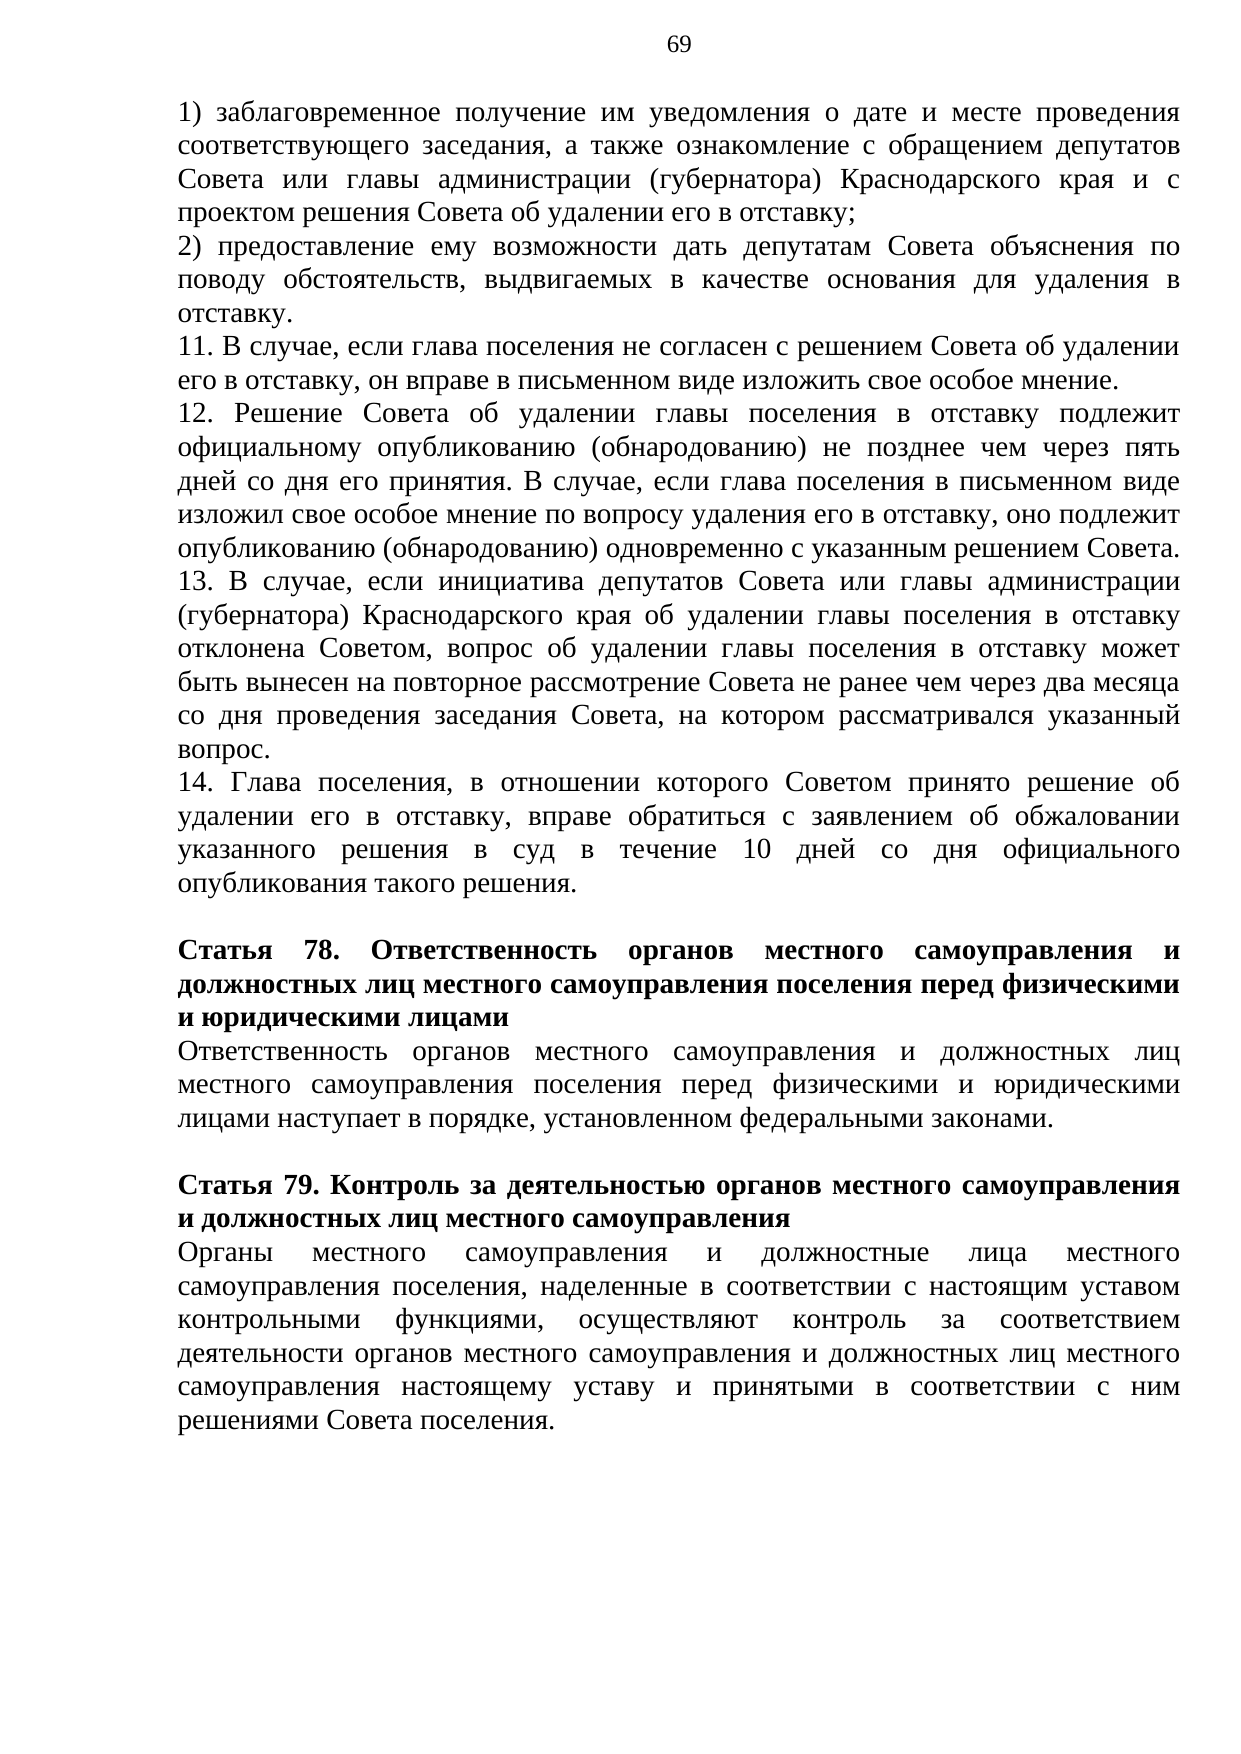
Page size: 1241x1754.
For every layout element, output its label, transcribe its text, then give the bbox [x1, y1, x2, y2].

text Статья 79. Контроль за деятельностью органов местного самоуправления и должностных лиц местного самоуправления [177, 1167, 1181, 1234]
text 2) предоставление ему возможности дать депутатам Совета объяснения по поводу обстоятельств, выдвигаемых в качестве основания для удаления в отставку. [177, 228, 1181, 328]
text 12. Решение Совета об удалении главы поселения в отставку подлежит официальному опубликованию (обнародованию) не позднее чем через пять дней со дня его принятия. В случае, если глава поселения в письменном виде изложил свое особое мнение по вопросу удаления его в отставку, оно подлежит опубликованию (обнародованию) одновременно с указанным решением Совета. [177, 396, 1181, 563]
text 11. В случае, если глава поселения не согласен с решением Совета об удалении его в отставку, он вправе в письменном виде изложить свое особое мнение. [177, 328, 1181, 396]
text 14. Глава поселения, в отношении которого Советом принято решение об удалении его в отставку, вправе обратиться с заявлением об обжаловании указанного решения в суд в течение 10 дней со дня официального опубликования такого решения. [177, 764, 1181, 899]
text 13. В случае, если инициатива депутатов Совета или главы администрации (губернатора) Краснодарского края об удалении главы поселения в отставку отклонена Советом, вопрос об удалении главы поселения в отставку может быть вынесен на повторное рассмотрение Совета не ранее чем через два месяца со дня проведения заседания Совета, на котором рассматривался указанный вопрос. [177, 563, 1181, 764]
text Статья 78. Ответственность органов местного самоуправления и должностных лиц местного самоуправления поселения перед физическими и юридическими лицами [177, 932, 1181, 1033]
text Ответственность органов местного самоуправления и должностных лиц местного самоуправления поселения перед физическими и юридическими лицами наступает в порядке, установленном федеральными законами. [177, 1033, 1181, 1133]
text Органы местного самоуправления и должностные лица местного самоуправления поселения, наделенные в соответствии с настоящим уставом контрольными функциями, осуществляют контроль за соответствием деятельности органов местного самоуправления и должностных лиц местного самоуправления настоящему уставу и принятыми в соответствии с ним решениями Совета поселения. [177, 1234, 1181, 1435]
text 1) заблаговременное получение им уведомления о дате и месте проведения соответствующего заседания, а также ознакомление с обращением депутатов Совета или главы администрации (губернатора) Краснодарского края и с проектом решения Совета об удалении его в отставку; [177, 94, 1181, 228]
